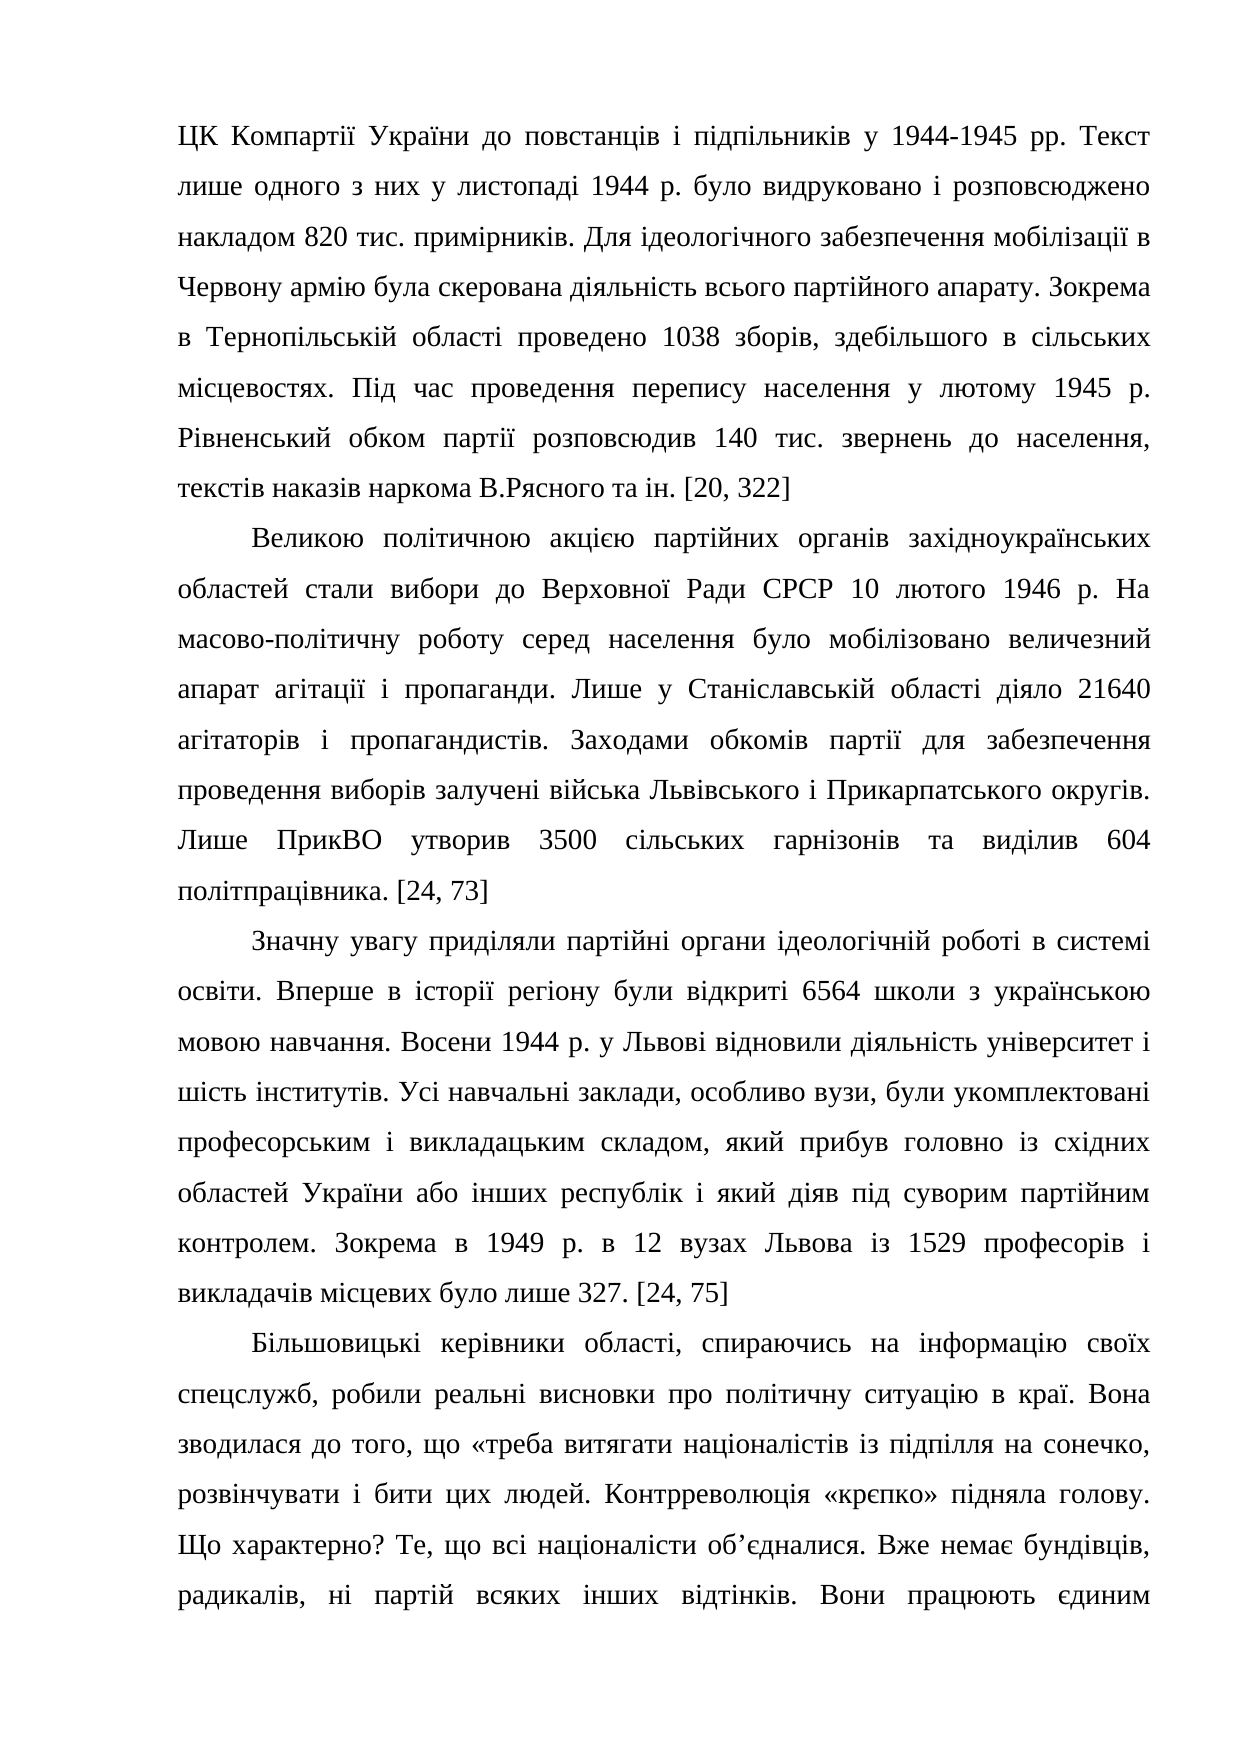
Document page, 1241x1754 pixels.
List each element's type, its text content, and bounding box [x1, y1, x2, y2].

text Значну увагу приділяли партійні органи ідеологічній роботі в системі освіти. Вперше в історії регіону були відкриті 6564 школи з українською мовою навчання. Восени 1944 р. у Львові відновили діяльність університет і шість інститутів. Усі навчальні заклади, особливо вузи, були укомплектовані професорським і викладацьким складом, який прибув головно із східних областей України або інших республік і який діяв під суворим партійним контролем. Зокрема в 1949 р. в 12 вузах Львова із 1529 професорів і викладачів місцевих було лише 327. [24, 75] [177, 923, 1152, 1309]
text Великою політичною акцією партійних органів західноукраїнських областей стали вибори до Верховної Ради СРСР 10 лютого 1946 р. На масово-політичну роботу серед населення було мобілізовано величезний апарат агітації і пропаганди. Лише у Станіславській області діяло 21640 агітаторів і пропагандистів. Заходами обкомів партії для забезпечення проведення виборів залучені війська Львівського і Прикарпатського округів. Лише ПрикВО утворив 3500 сільських гарнізонів та виділив 604 політпрацівника. [24, 73] [177, 521, 1152, 906]
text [177, 1326, 1152, 1611]
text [177, 118, 1152, 504]
